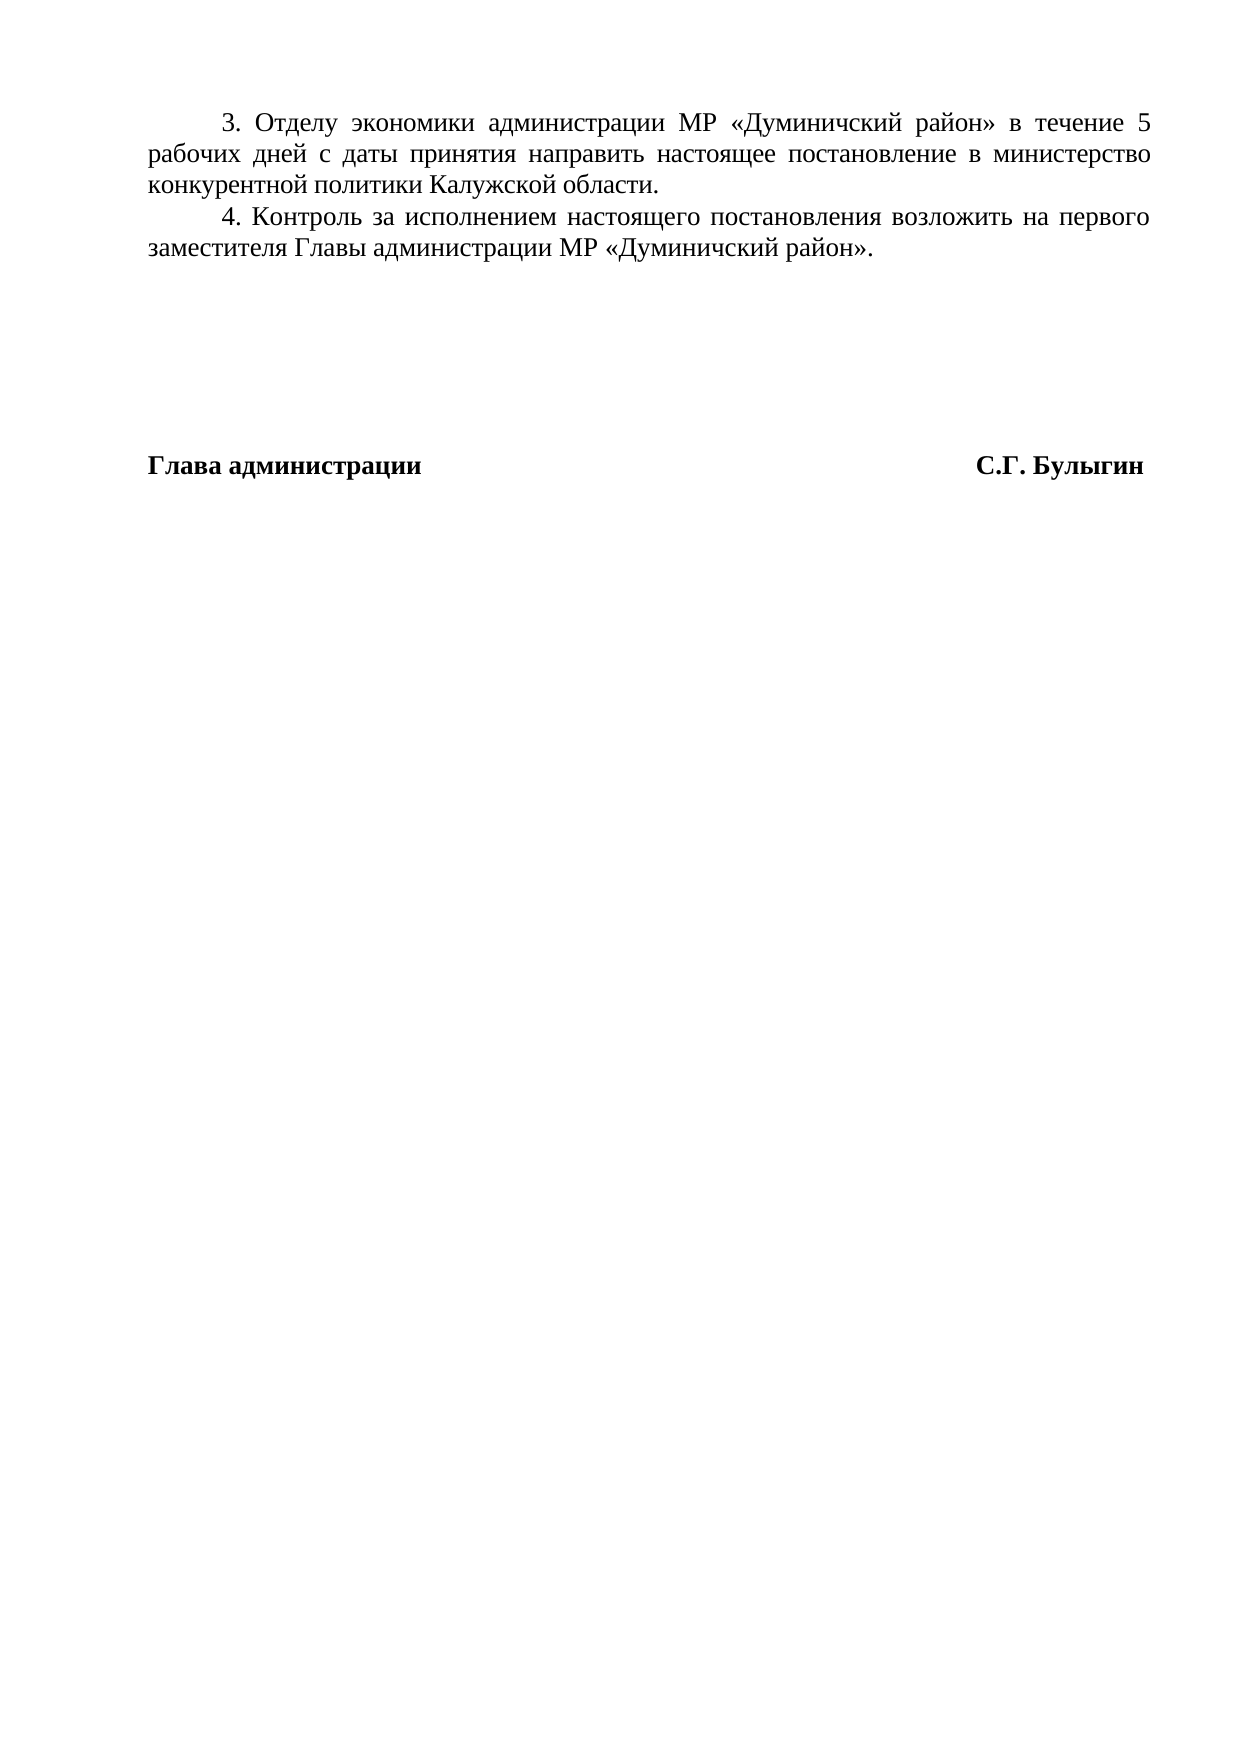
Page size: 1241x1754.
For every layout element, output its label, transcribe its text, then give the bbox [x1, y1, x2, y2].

text 4. Контроль за исполнением настоящего постановления возложить на первого заместителя Главы администрации МР «Думиничский район». [148, 200, 1152, 262]
text Глава администрации С.Г. Булыгин [148, 449, 1152, 480]
text 3. Отделу экономики администрации МР «Думиничский район» в течение 5 рабочих дней с даты принятия направить настоящее постановление в министерство конкурентной политики Калужской области. [148, 106, 1152, 200]
